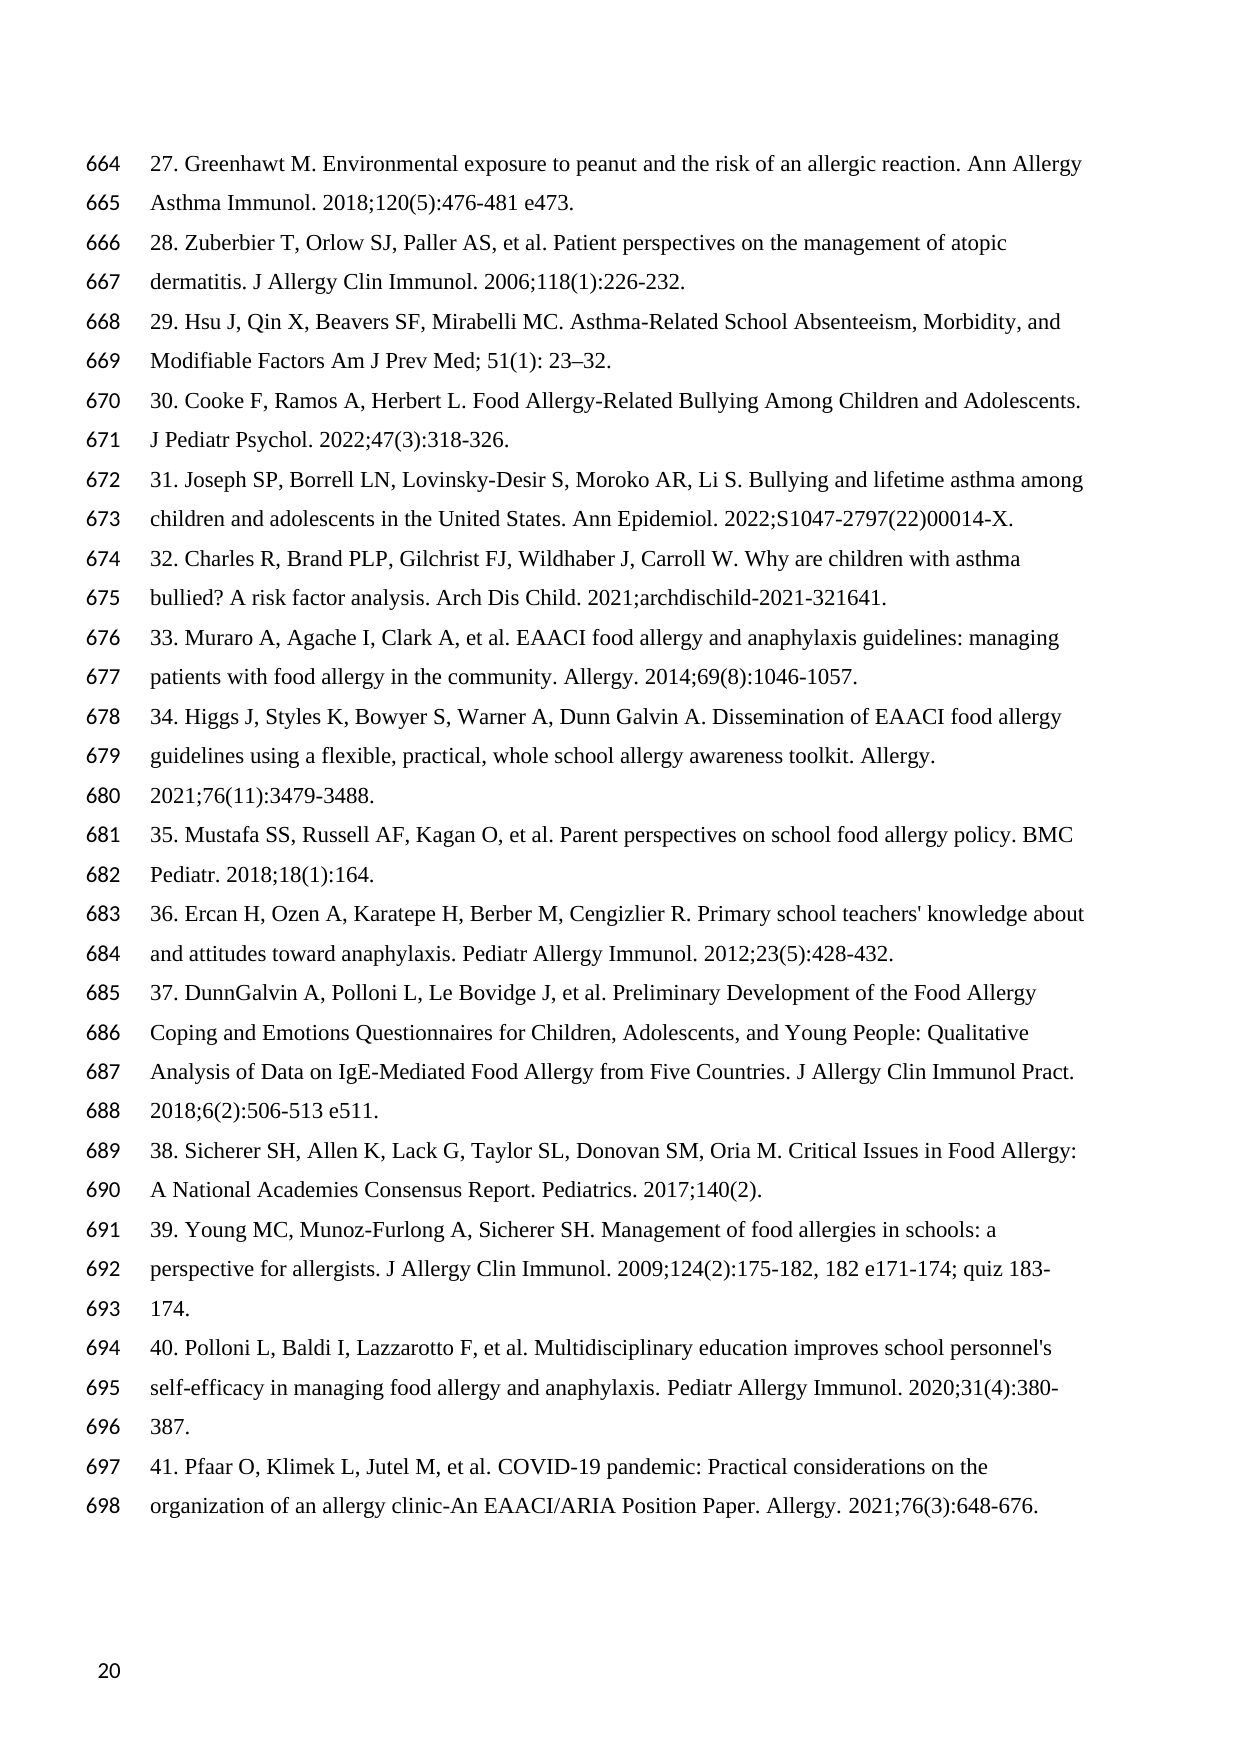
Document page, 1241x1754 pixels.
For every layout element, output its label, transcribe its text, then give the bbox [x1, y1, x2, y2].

text 36. Ercan H, Ozen A, Karatepe H, Berber M, Cengizlier R. Primary school teachers' knowledge about and attitudes toward anaphylaxis. Pediatr Allergy Immunol. 2012;23(5):428-432. [150, 900, 1090, 966]
text 29. Hsu J, Qin X, Beavers SF, Mirabelli MC. Asthma-Related School Absenteeism, Morbidity, and Modifiable Factors Am J Prev Med; 51(1): 23–32. [150, 308, 1090, 374]
text 40. Polloni L, Baldi I, Lazzarotto F, et al. Multidisciplinary education improves school personnel's self-efficacy in managing food allergy and anaphylaxis. Pediatr Allergy Immunol. 2020;31(4):380-387. [150, 1334, 1090, 1440]
text 38. Sicherer SH, Allen K, Lack G, Taylor SL, Donovan SM, Oria M. Critical Issues in Food Allergy: A National Academies Consensus Report. Pediatrics. 2017;140(2). [150, 1137, 1090, 1203]
text 39. Young MC, Munoz-Furlong A, Sicherer SH. Management of food allergies in schools: a perspective for allergists. J Allergy Clin Immunol. 2009;124(2):175-182, 182 e171-174; quiz 183-174. [150, 1216, 1090, 1321]
text 31. Joseph SP, Borrell LN, Lovinsky-Desir S, Moroko AR, Li S. Bullying and lifetime asthma among children and adolescents in the United States. Ann Epidemiol. 2022;S1047-2797(22)00014-X. [150, 466, 1090, 532]
text 34. Higgs J, Styles K, Bowyer S, Warner A, Dunn Galvin A. Dissemination of EAACI food allergy guidelines using a flexible, practical, whole school allergy awareness toolkit. Allergy. 2021;76(11):3479-3488. [150, 703, 1090, 808]
text 30. Cooke F, Ramos A, Herbert L. Food Allergy-Related Bullying Among Children and Adolescents. J Pediatr Psychol. 2022;47(3):318-326. [150, 387, 1090, 453]
text 37. DunnGalvin A, Polloni L, Le Bovidge J, et al. Preliminary Development of the Food Allergy Coping and Emotions Questionnaires for Children, Adolescents, and Young People: Qualitative Analysis of Data on IgE-Mediated Food Allergy from Five Countries. J Allergy Clin Immunol Pract. 2018;6(2):506-513 e511. [150, 979, 1090, 1124]
text 27. Greenhawt M. Environmental exposure to peanut and the risk of an allergic reaction. Ann Allergy Asthma Immunol. 2018;120(5):476-481 e473. [150, 150, 1090, 216]
text 33. Muraro A, Agache I, Clark A, et al. EAACI food allergy and anaphylaxis guidelines: managing patients with food allergy in the community. Allergy. 2014;69(8):1046-1057. [150, 624, 1090, 689]
text 41. Pfaar O, Klimek L, Jutel M, et al. COVID-19 pandemic: Practical considerations on the organization of an allergy clinic-An EAACI/ARIA Position Paper. Allergy. 2021;76(3):648-676. [150, 1453, 1090, 1519]
text 35. Mustafa SS, Russell AF, Kagan O, et al. Parent perspectives on school food allergy policy. BMC Pediatr. 2018;18(1):164. [150, 821, 1090, 887]
text 32. Charles R, Brand PLP, Gilchrist FJ, Wildhaber J, Carroll W. Why are children with asthma bullied? A risk factor analysis. Arch Dis Child. 2021;archdischild-2021-321641. [150, 545, 1090, 611]
text 28. Zuberbier T, Orlow SJ, Paller AS, et al. Patient perspectives on the management of atopic dermatitis. J Allergy Clin Immunol. 2006;118(1):226-232. [150, 229, 1090, 295]
